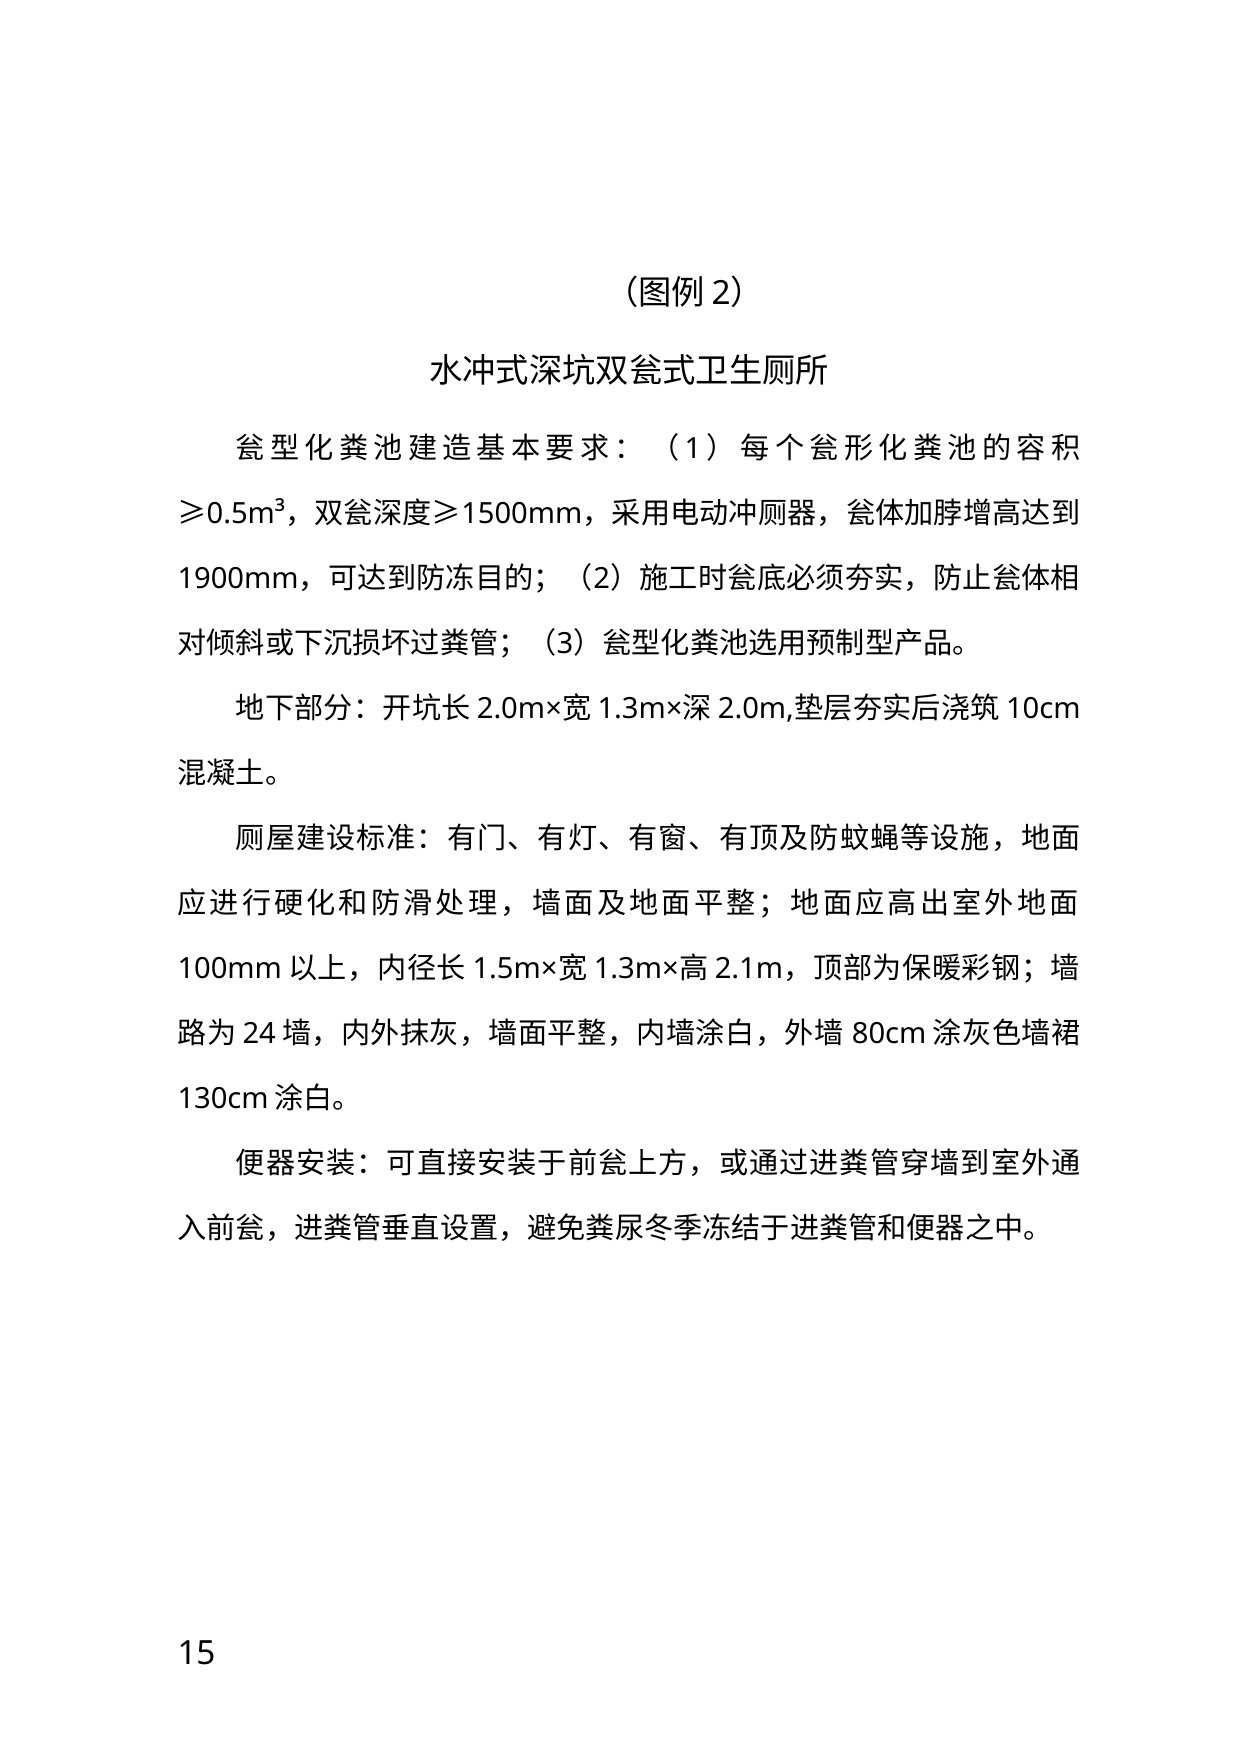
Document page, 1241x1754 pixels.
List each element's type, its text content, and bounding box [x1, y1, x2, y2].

text 水冲式深坑双瓮式卫生厕所 [177, 335, 1081, 400]
text 厕屋建设标准：有门、有灯、有窗、有顶及防蚊蝇等设施，地面应进行硬化和防滑处理，墙面及地面平整；地面应高出室外地面100mm以上，内径长1.5m×宽1.3m×高2.1m，顶部为保暖彩钢；墙路为24墙，内外抹灰，墙面平整，内墙涂白，外墙80cm涂灰色墙裙130cm涂白。 [177, 803, 1081, 1128]
text 地下部分：开坑长2.0m×宽1.3m×深2.0m,垫层夯实后浇筑10cm混凝土。 [177, 673, 1081, 803]
text 瓮型化粪池建造基本要求：（1）每个瓮形化粪池的容积≥0.5m³，双瓮深度≥1500mm，采用电动冲厕器，瓮体加脖增高达到1900mm，可达到防冻目的；（2）施工时瓮底必须夯实，防止瓮体相对倾斜或下沉损坏过粪管；（3）瓮型化粪池选用预制型产品。 [177, 413, 1081, 673]
text （图例2） [221, 258, 1081, 323]
text 便器安装：可直接安装于前瓮上方，或通过进粪管穿墙到室外通入前瓮，进粪管垂直设置，避免粪尿冬季冻结于进粪管和便器之中。 [177, 1128, 1081, 1258]
